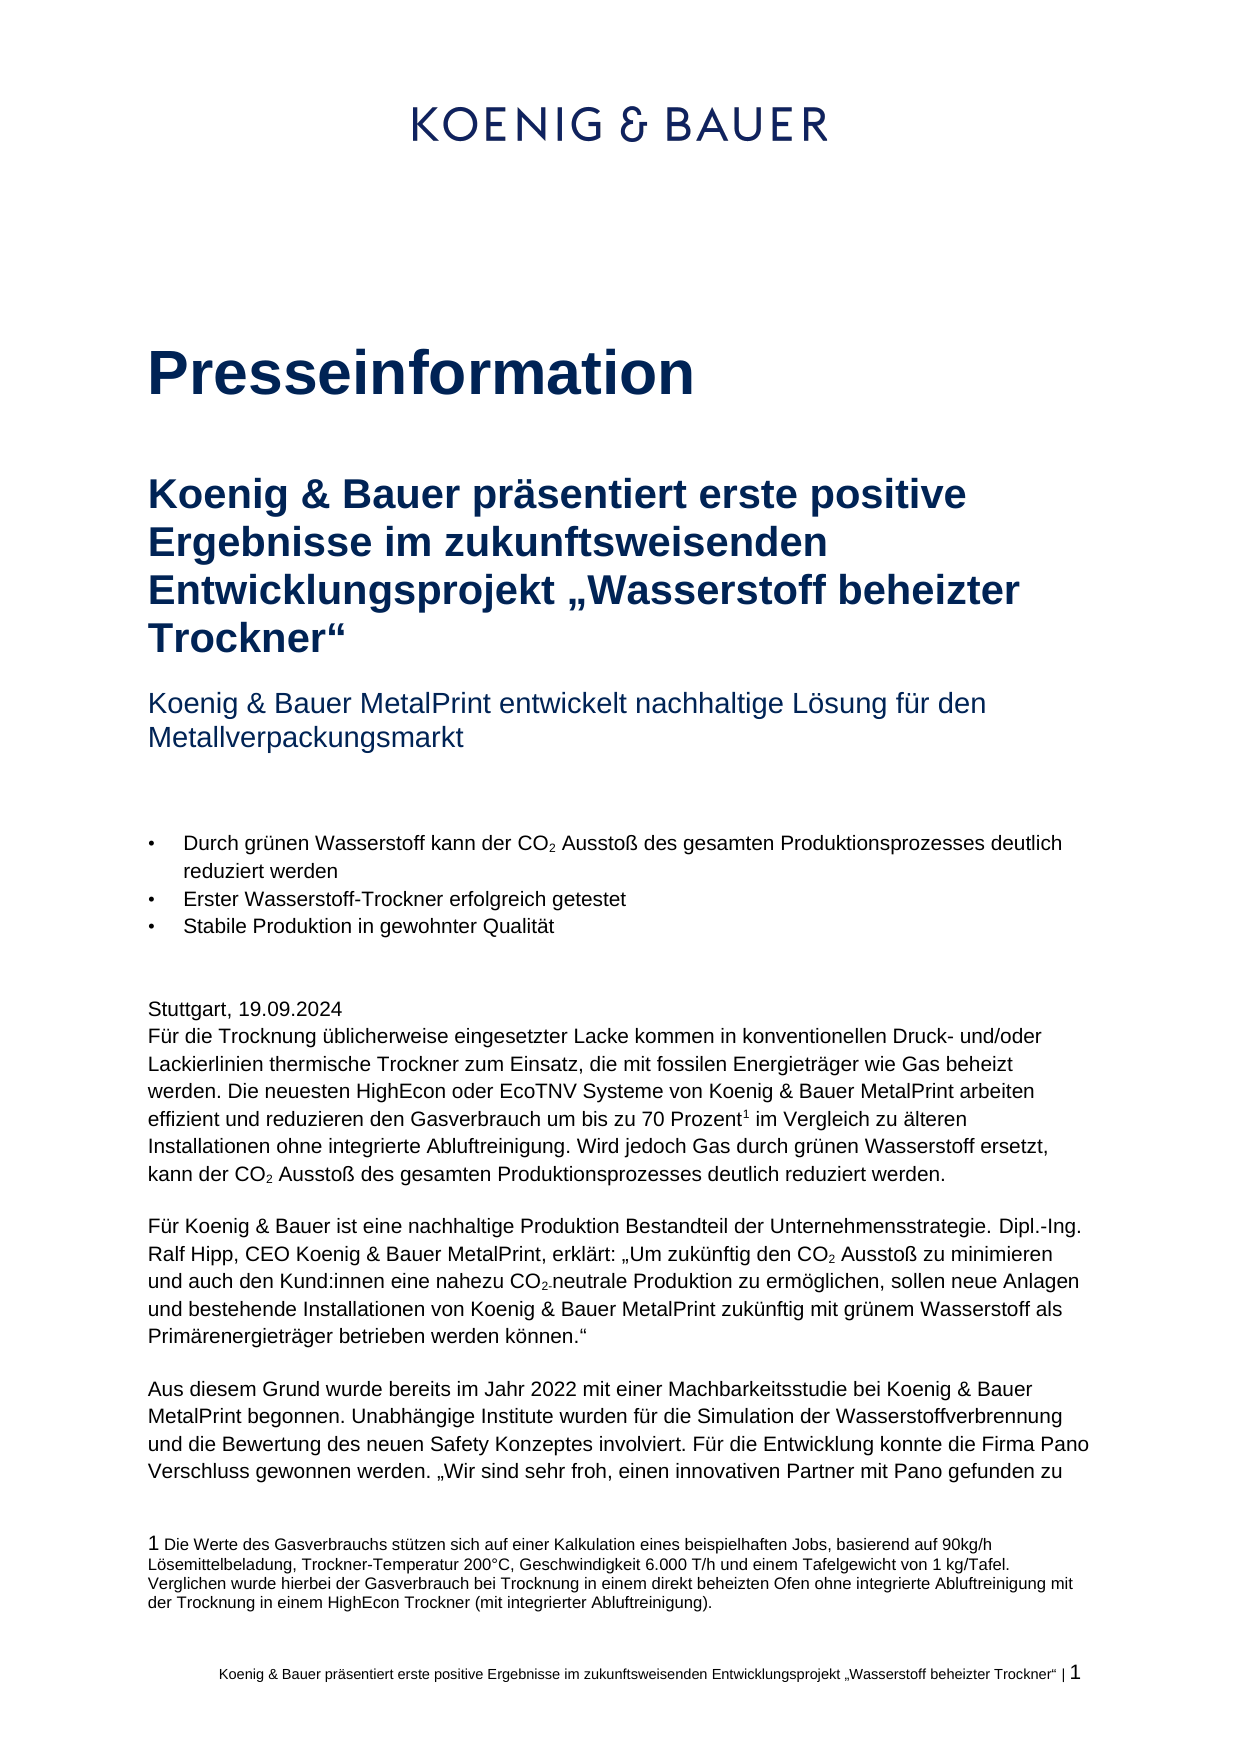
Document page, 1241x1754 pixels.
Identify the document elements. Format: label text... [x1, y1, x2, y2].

list Durch grünen Wasserstoff kann der CO2 Ausstoß des gesamten Produktionsprozesses deutlich reduziert werden [148, 831, 1092, 883]
picture [413, 106, 828, 142]
text Für die Trocknung üblicherweise eingesetzter Lacke kommen in konventionellen Druck- und/oder Lackierlinien thermische Trockner zum Einsatz, die mit fossilen Energieträger wie Gas beheizt werden. Die neuesten HighEcon oder EcoTNV Systeme von Koenig & Bauer MetalPrint arbeiten effizient und reduzieren den Gasverbrauch um bis zu 70 Prozent im Vergleich zu älteren Installationen ohne integrierte Abluftreinigung. Wird jedoch Gas durch grünen Wasserstoff ersetzt, kann der CO2 Ausstoß des gesamten Produktionsprozesses deutlich reduziert werden. [148, 1024, 1092, 1186]
text Für Koenig & Bauer ist eine nachhaltige Produktion Bestandteil der Unternehmensstrategie. Dipl.-Ing. Ralf Hipp, CEO Koenig & Bauer MetalPrint, erklärt: „Um zukünftig den CO2 Ausstoß zu minimieren und auch den Kund:innen eine nahezu CO2-neutrale Produktion zu ermöglichen, sollen neue Anlagen und bestehende Installationen von Koenig & Bauer MetalPrint zukünftig mit grünem Wasserstoff als Primärenergieträger betrieben werden können.“ [148, 1214, 1092, 1348]
text Stuttgart, 19.09.2024 [148, 997, 1092, 1021]
subtitle Koenig & Bauer MetalPrint entwickelt nachhaltige Lösung für den Metallverpackungsmarkt [148, 687, 1092, 754]
subtitle Koenig & Bauer präsentiert erste positive Ergebnisse im zukunftsweisenden Entwicklungsprojekt „Wasserstoff beheizter Trockner“ [148, 470, 1092, 662]
title Presseinformation [148, 336, 1092, 407]
list Erster Wasserstoff-Trockner erfolgreich getestet [148, 886, 1092, 911]
list Stabile Produktion in gewohnter Qualität [148, 914, 1092, 938]
